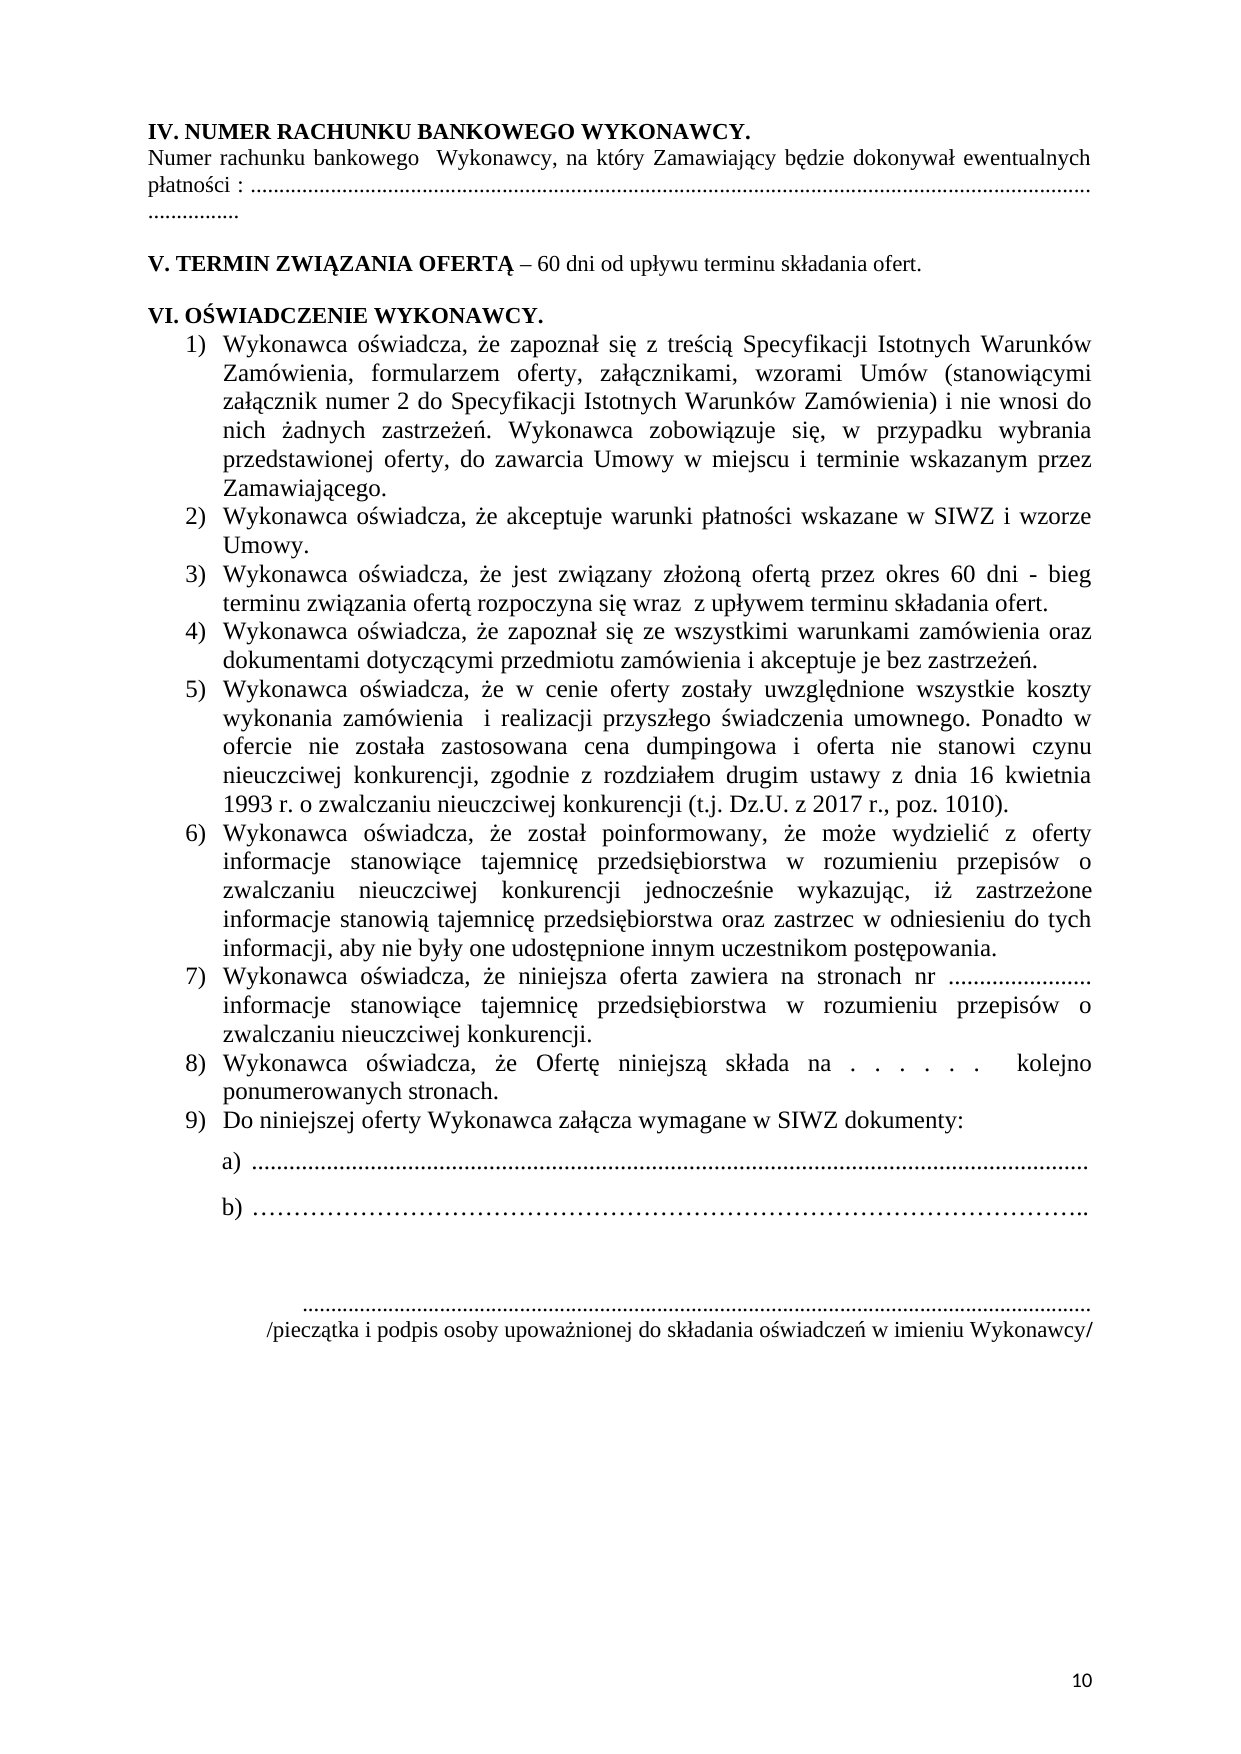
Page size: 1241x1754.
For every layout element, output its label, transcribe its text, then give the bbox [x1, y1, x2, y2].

list ……………………………………………………………………………………….. [222, 1192, 1092, 1221]
list Wykonawca oświadcza, że akceptuje warunki płatności wskazane w SIWZ i wzorze Umowy. [185, 501, 1092, 559]
list Wykonawca oświadcza, że został poinformowany, że może wydzielić z oferty informacje stanowiące tajemnicę przedsiębiorstwa w rozumieniu przepisów o zwalczaniu nieuczciwej konkurencji jednocześnie wykazując, iż zastrzeżone informacje stanowią tajemnicę przedsiębiorstwa oraz zastrzec w odniesieniu do tych informacji, aby nie były one udostępnione innym uczestnikom postępowania. [185, 818, 1092, 961]
text VI. OŚWIADCZENIE WYKONAWCY. [148, 303, 1092, 329]
list Wykonawca oświadcza, że zapoznał się ze wszystkimi warunkami zamówienia oraz dokumentami dotyczącymi przedmiotu zamówienia i akceptuje je bez zastrzeżeń. [185, 616, 1092, 674]
list Wykonawca oświadcza, że niniejsza oferta zawiera na stronach nr ....................... informacje stanowiące tajemnicę przedsiębiorstwa w rozumieniu przepisów o zwalczaniu nieuczciwej konkurencji. [185, 961, 1092, 1048]
list ...................................................................................................................................... [222, 1146, 1092, 1175]
list Wykonawca oświadcza, że zapoznał się z treścią Specyfikacji Istotnych Warunków Zamówienia, formularzem oferty, załącznikami, wzorami Umów (stanowiącymi załącznik numer 2 do Specyfikacji Istotnych Warunków Zamówienia) i nie wnosi do nich żadnych zastrzeżeń. Wykonawca zobowiązuje się, w przypadku wybrania przedstawionej oferty, do zawarcia Umowy w miejscu i terminie wskazanym przez Zamawiającego. [185, 329, 1092, 501]
list Wykonawca oświadcza, że Ofertę niniejszą składa na . . . . . . kolejno ponumerowanych stronach. [185, 1048, 1092, 1105]
text IV. NUMER RACHUNKU BANKOWEGO WYKONAWCY. [148, 118, 1092, 144]
text /pieczątka i podpis osoby upoważnionej do składania oświadczeń w imieniu Wykonawcy/ [148, 1317, 1092, 1343]
text V. TERMIN ZWIĄZANIA OFERTĄ – 60 dni od upływu terminu składania ofert. [148, 250, 1092, 276]
list Do niniejszej oferty Wykonawca załącza wymagane w SIWZ dokumenty: [185, 1105, 1092, 1134]
text Numer rachunku bankowego Wykonawcy, na który Zamawiający będzie dokonywał ewentualnych płatności : ................................................................................................................................................................... [148, 144, 1092, 223]
list Wykonawca oświadcza, że w cenie oferty zostały uwzględnione wszystkie koszty wykonania zamówienia i realizacji przyszłego świadczenia umownego. Ponadto w ofercie nie została zastosowana cena dumpingowa i oferta nie stanowi czynu nieuczciwej konkurencji, zgodnie z rozdziałem drugim ustawy z dnia 16 kwietnia 1993 r. o zwalczaniu nieuczciwej konkurencji (t.j. Dz.U. z 2017 r., poz. 1010). [185, 674, 1092, 818]
text .......................................................................................................................................... [148, 1290, 1092, 1317]
list Wykonawca oświadcza, że jest związany złożoną ofertą przez okres 60 dni - bieg terminu związania ofertą rozpoczyna się wraz z upływem terminu składania ofert. [185, 559, 1092, 616]
